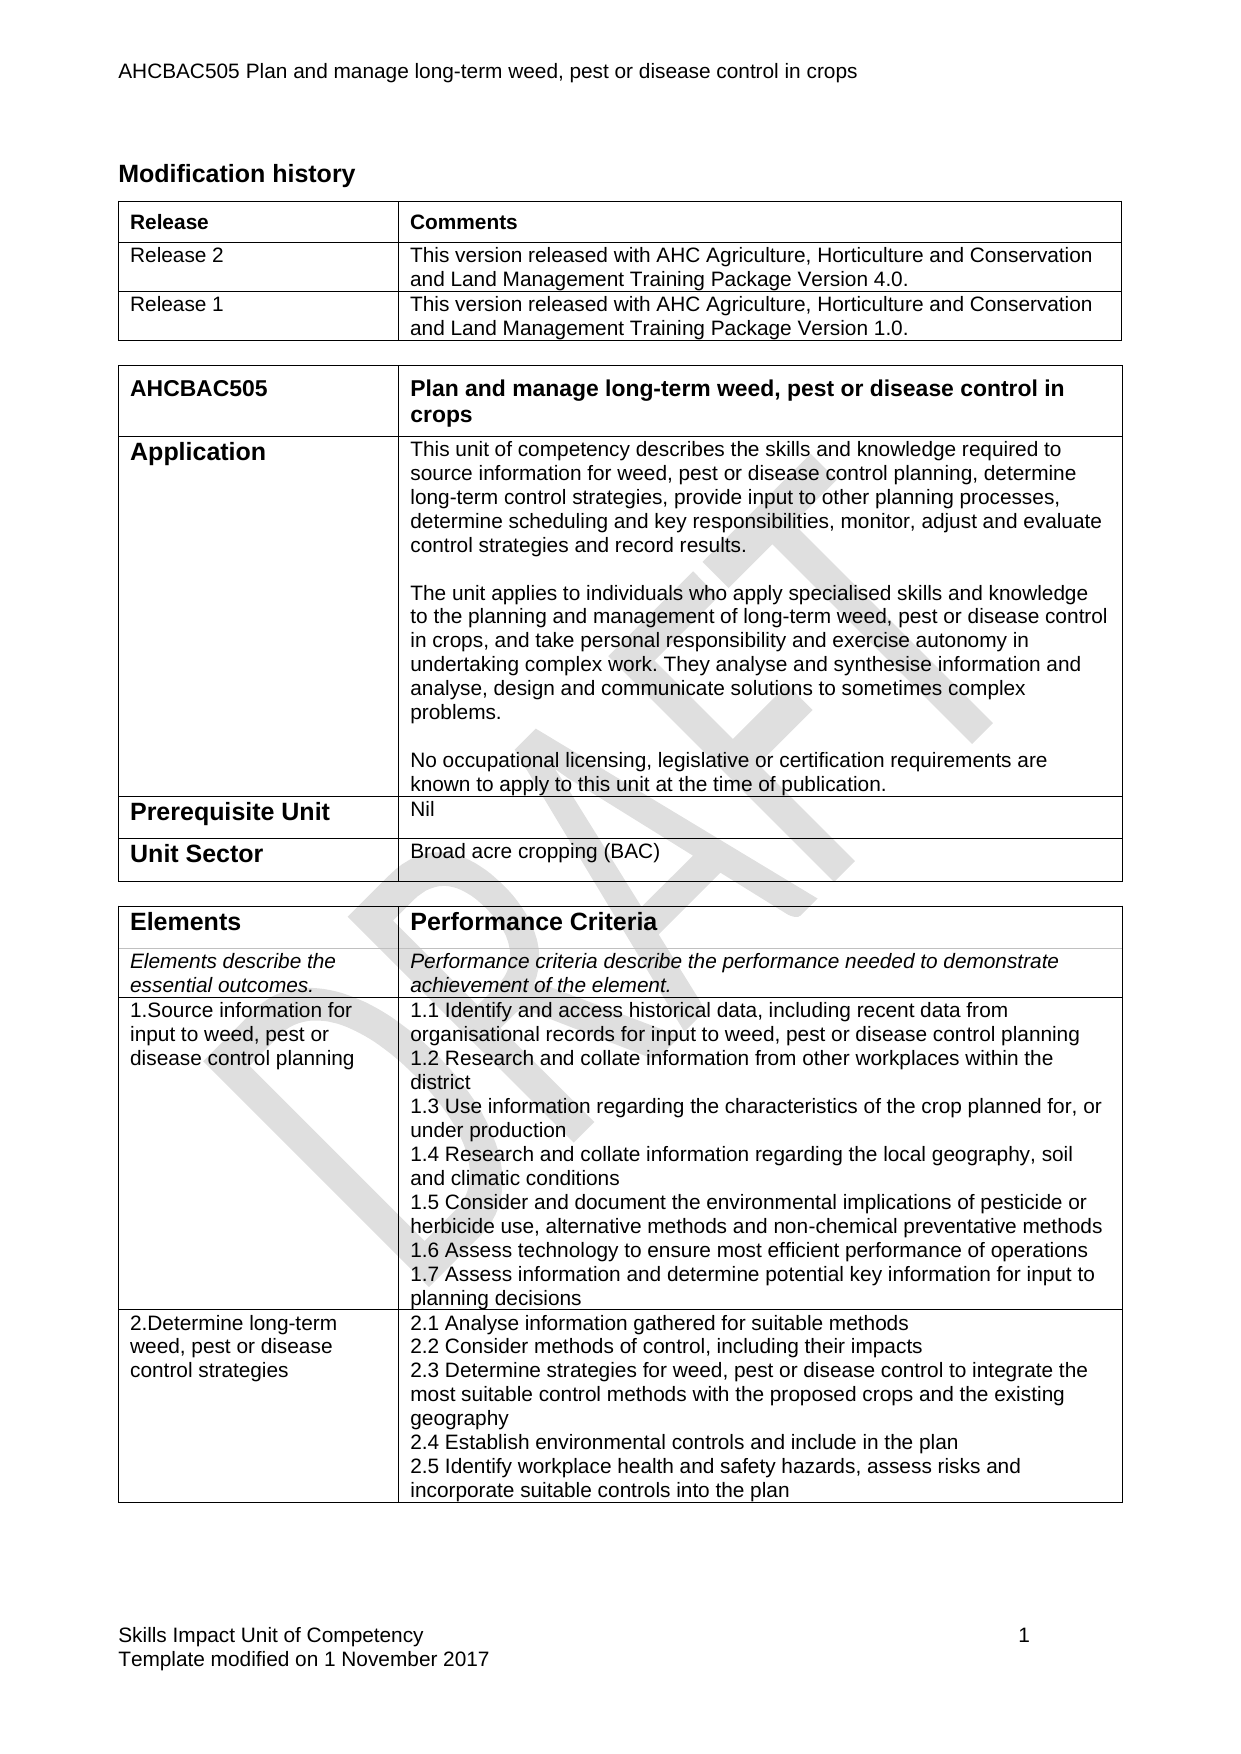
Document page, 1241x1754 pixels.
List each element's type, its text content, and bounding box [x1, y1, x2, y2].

table_header Comments [399, 202, 1121, 242]
table_header Elements [119, 907, 398, 948]
table_cell 2.Determine long-term weed, pest or disease control strategies [119, 1310, 398, 1502]
table_header Plan and manage long-term weed, pest or disease control in crops [399, 366, 1122, 436]
table_cell 1.1 Identify and access historical data, including recent data from organisational records for input to weed, pest or disease control planning 1.2 Research and collate information from other workplaces within the district 1.3 Use information regarding the characteristics of the crop planned for, or under production 1.4 Research and collate information regarding the local geography, soil and climatic conditions 1.5 Consider and document the environmental implications of pesticide or herbicide use, alternative methods and non-chemical preventative methods 1.6 Assess technology to ensure most efficient performance of operations 1.7 Assess information and determine potential key information for input to planning decisions [399, 998, 1122, 1309]
table_header Performance Criteria [399, 907, 1122, 948]
subtitle Modification history [118, 159, 1122, 188]
table_cell Release 1 [119, 292, 398, 340]
table_cell Performance criteria describe the performance needed to demonstrate achievement of the element. [399, 949, 1122, 997]
table_cell Elements describe the essential outcomes. [119, 949, 398, 997]
table_cell Broad acre cropping (BAC) [399, 839, 1122, 881]
table_cell This version released with AHC Agriculture, Horticulture and Conservation and Land Management Training Package Version 4.0. [399, 243, 1121, 291]
table_cell This version released with AHC Agriculture, Horticulture and Conservation and Land Management Training Package Version 1.0. [399, 292, 1121, 340]
table_header Release [119, 202, 398, 242]
table_cell This unit of competency describes the skills and knowledge required to source information for weed, pest or disease control planning, determine long-term control strategies, provide input to other planning processes, determine scheduling and key responsibilities, monitor, adjust and evaluate control strategies and record results. The unit applies to individuals who apply specialised skills and knowledge to the planning and management of long-term weed, pest or disease control in crops, and take personal responsibility and exercise autonomy in undertaking complex work. They analyse and synthesise information and analyse, design and communicate solutions to sometimes complex problems. No occupational licensing, legislative or certification requirements are known to apply to this unit at the time of publication. [399, 437, 1122, 796]
table_cell Application [119, 437, 398, 796]
table_cell Prerequisite Unit [119, 797, 398, 838]
table_cell Nil [399, 797, 1122, 838]
table_cell 2.1 Analyse information gathered for suitable methods 2.2 Consider methods of control, including their impacts 2.3 Determine strategies for weed, pest or disease control to integrate the most suitable control methods with the proposed crops and the existing geography 2.4 Establish environmental controls and include in the plan 2.5 Identify workplace health and safety hazards, assess risks and incorporate suitable controls into the plan [399, 1310, 1122, 1502]
table_cell 1.Source information for input to weed, pest or disease control planning [119, 998, 398, 1309]
table_header AHCBAC505 [119, 366, 398, 436]
table_cell Unit Sector [119, 839, 398, 881]
table_cell Release 2 [119, 243, 398, 291]
